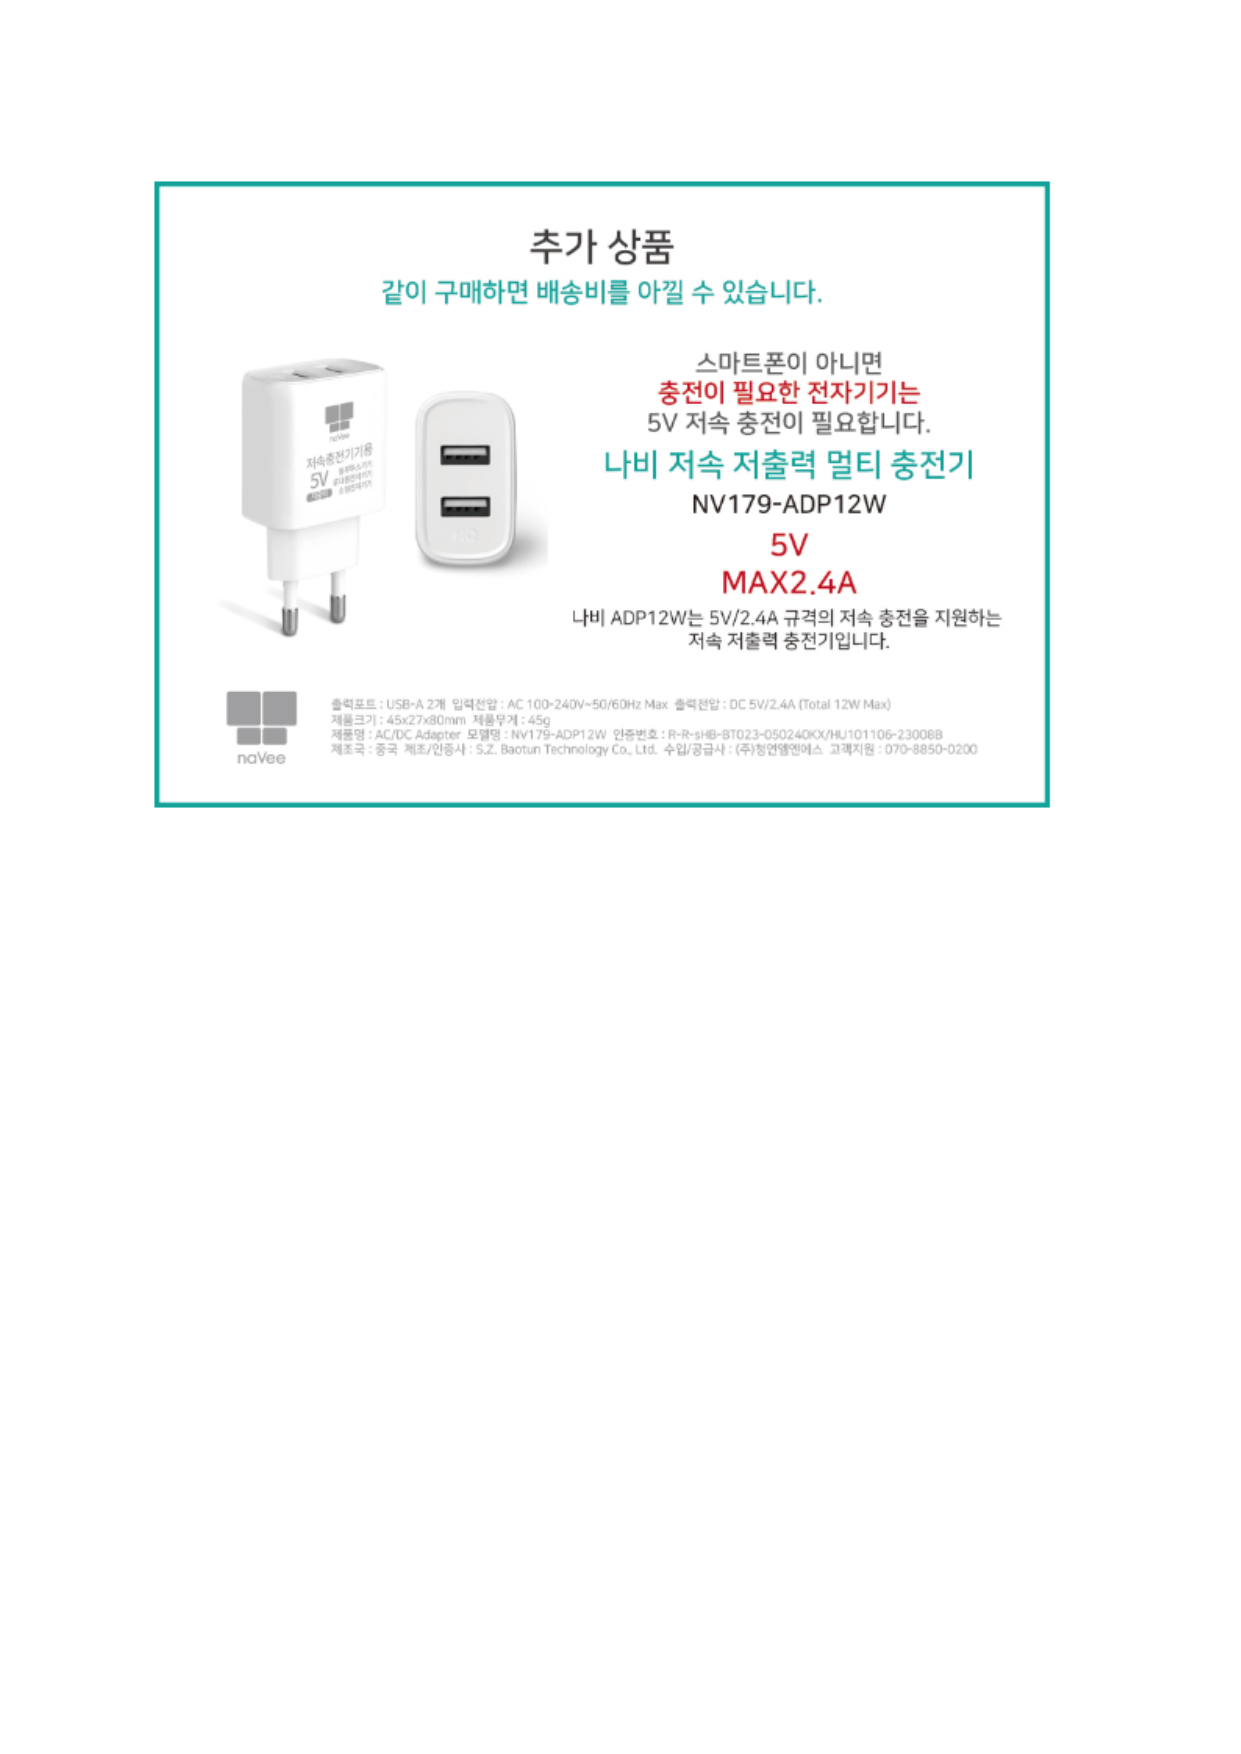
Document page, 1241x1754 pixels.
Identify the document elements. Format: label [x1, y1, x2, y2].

picture [150, 177, 1058, 811]
